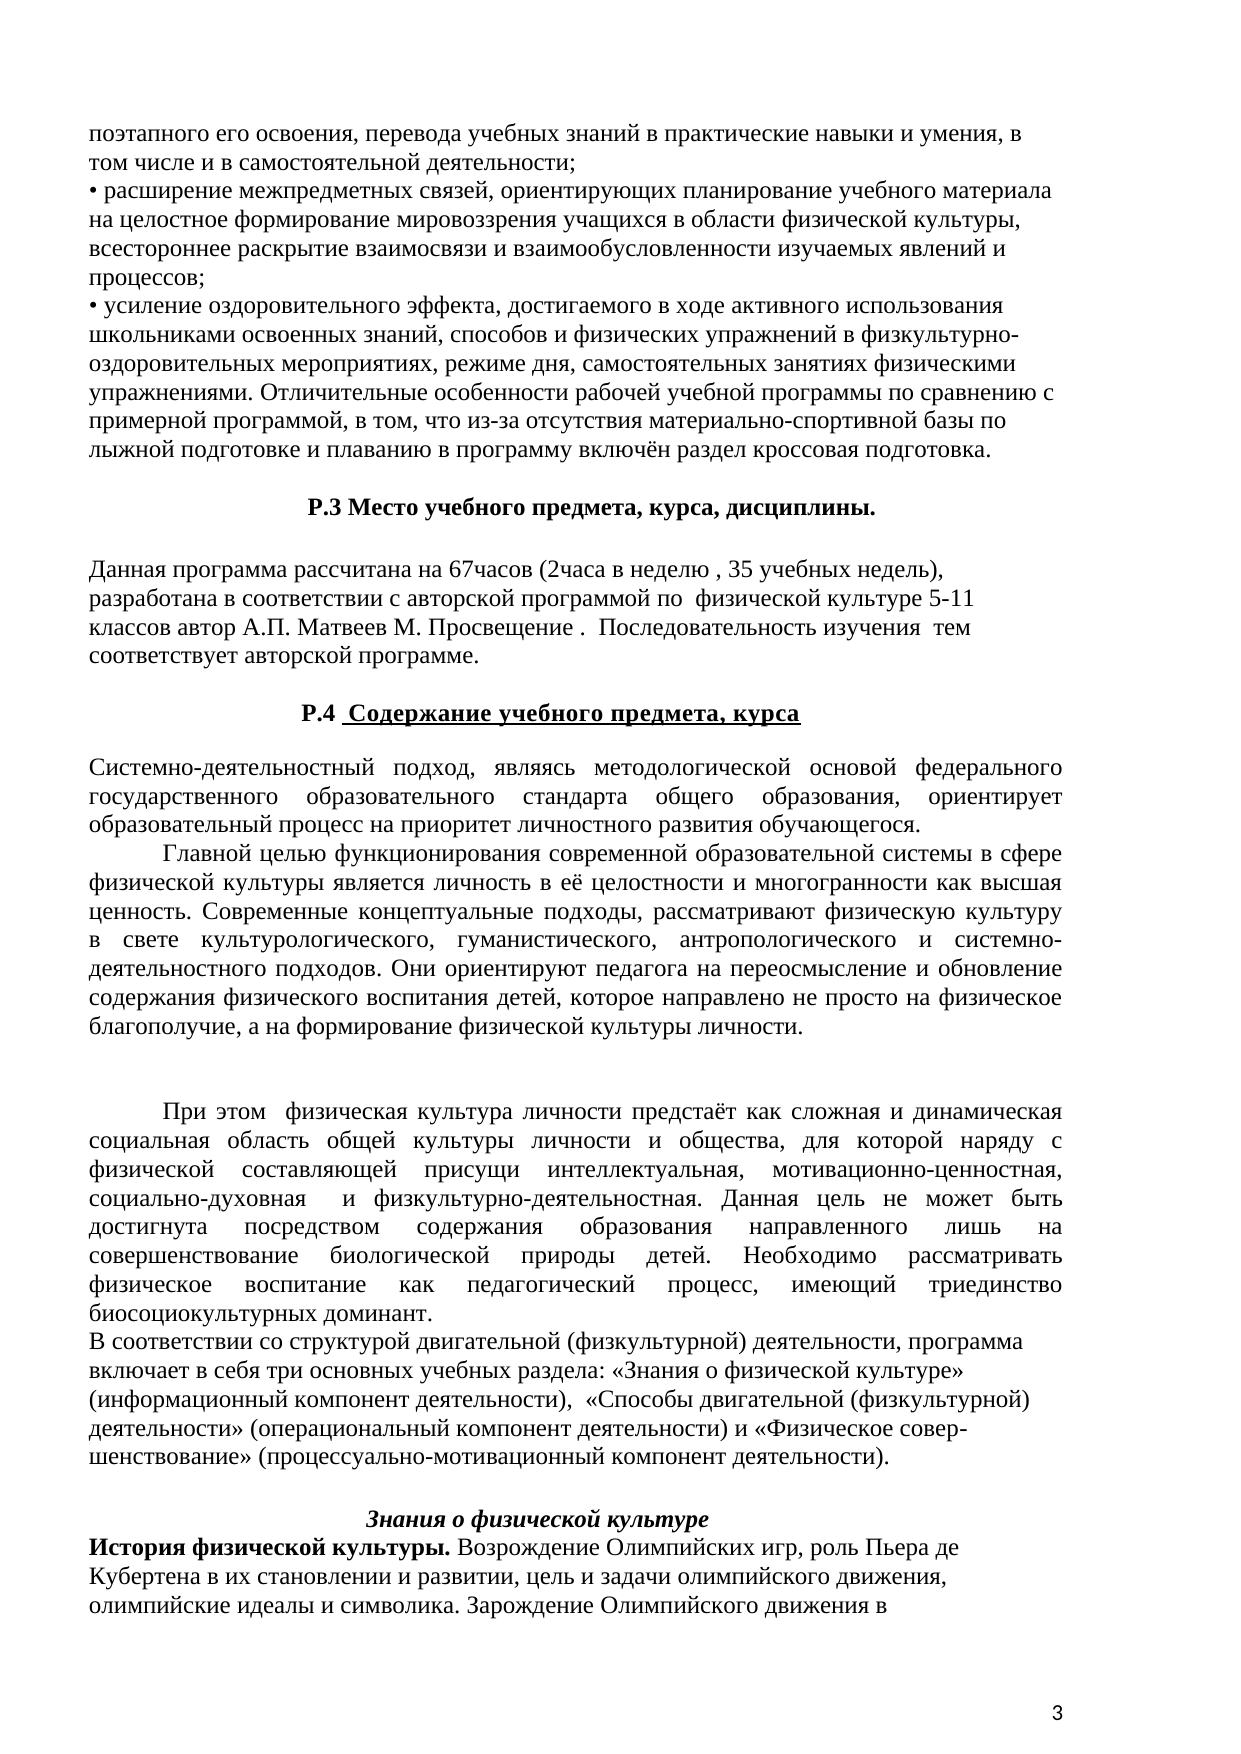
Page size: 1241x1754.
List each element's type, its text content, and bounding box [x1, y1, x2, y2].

text В соответствии со структурой двигательной (физкультурной) деятельности, программа включает в себя три основных учебных раздела: «Знания о физической культуре» (информационный компонент деятельности), «Способы двигательной (физкультурной) деятельности» (операциональный компонент деятельности) и «Физическое совершенствование» (процессуально-мотивационный компонент деятельности). [89, 1326, 1063, 1470]
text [89, 118, 1063, 176]
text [89, 1532, 1063, 1619]
text Знания о физической культуре [89, 1504, 1063, 1532]
text Р.3 Место учебного предмета, курса, дисциплины. [89, 492, 1063, 521]
text Системно-деятельностный подход, являясь методологической основой федерального государственного образовательного стандарта общего образования, ориентирует образовательный процесс на приоритет личностного развития обучающегося. [89, 752, 1063, 838]
text При этом физическая культура личности предстаёт как сложная и динамическая социальная область общей культуры личности и общества, для которой наряду с физической составляющей присущи интеллектуальная, мотивационно-ценностная, социально-духовная и физкультурно-деятельностная. Данная цель не может быть достигнута посредством содержания образования направленного лишь на совершенствование биологической природы детей. Необходимо рассматривать физическое воспитание как педагогический процесс, имеющий триединство биосоциокультурных доминант. [89, 1096, 1063, 1326]
text • усиление оздоровительного эффекта, достигаемого в ходе активного использования школьниками освоенных знаний, способов и физических упражнений в физкультурно-оздоровительных мероприятиях, режиме дня, самостоятельных занятиях физическими упражнениями. Отличительные особенности рабочей учебной программы по сравнению с примерной программой, в том, что из-за отсутствия материально-спортивной базы по лыжной подготовке и плаванию в программу включён раздел кроссовая подготовка. [89, 291, 1063, 463]
text • расширение межпредметных связей, ориентирующих планирование учебного материала на целостное формирование мировоззрения учащихся в области физической культуры, всестороннее раскрытие взаимосвязи и взаимообусловленности изучаемых явлений и процессов; [89, 176, 1063, 291]
text Главной целью функционирования современной образовательной системы в сфере физической культуры является личность в её целостности и многогранности как высшая ценность. Современные концептуальные подходы, рассматривают физическую культуру в свете культурологического, гуманистического, антропологического и системно-деятельностного подходов. Они ориентируют педагога на переосмысление и обновление содержания физического воспитания детей, которое направлено не просто на физическое благополучие, а на формирование физической культуры личности. [89, 838, 1063, 1039]
text Р.4 Содержание учебного предмета, курса [89, 698, 1063, 727]
text Данная программа рассчитана на 67часов (2часа в неделю , 35 учебных недель), разработана в соответствии с авторской программой по физической культуре 5-11 классов автор А.П. Матвеев М. Просвещение . Последовательность изучения тем соответствует авторской программе. [89, 554, 1063, 669]
